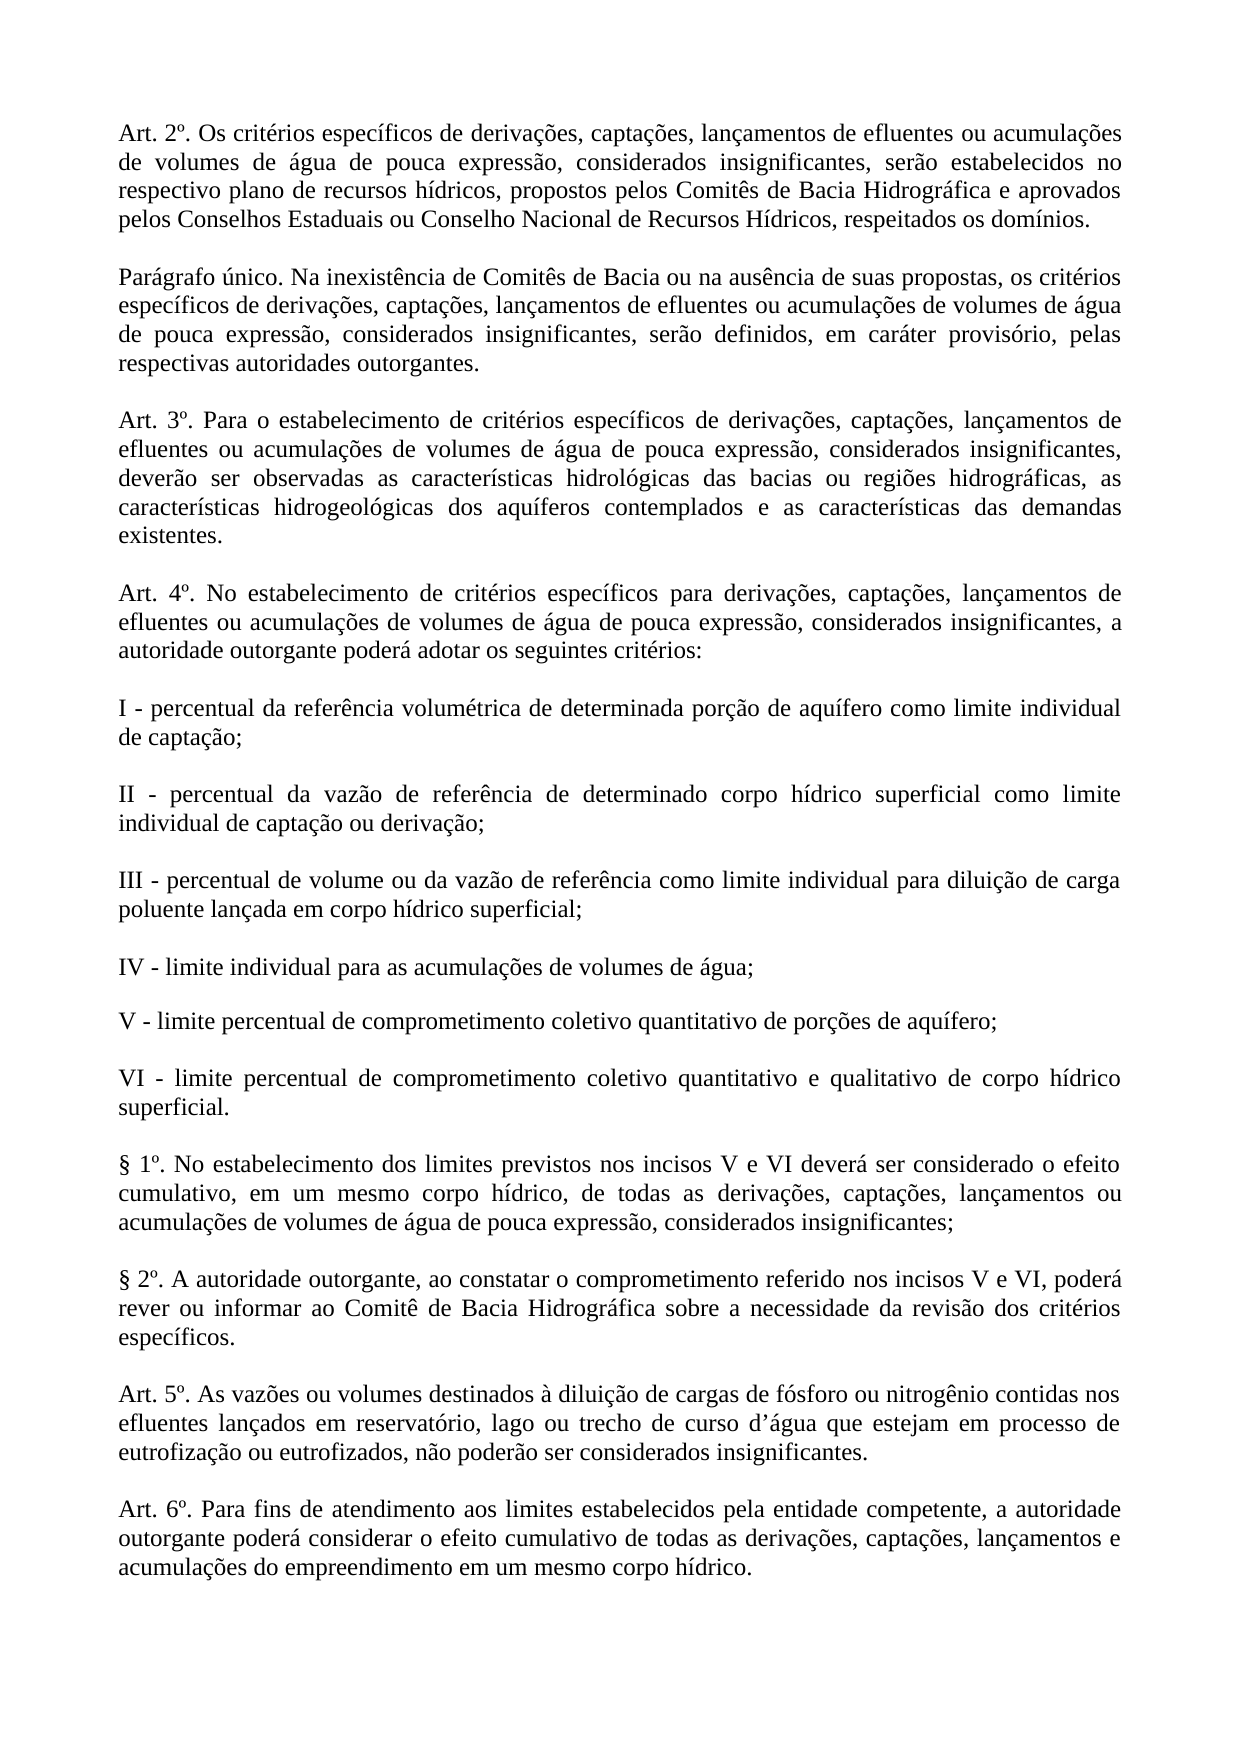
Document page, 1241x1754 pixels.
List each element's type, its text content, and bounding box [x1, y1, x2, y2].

text Art. 6º. Para fins de atendimento aos limites estabelecidos pela entidade competente, a autoridade outorgante poderá considerar o efeito cumulativo de todas as derivações, captações, lançamentos e acumulações do empreendimento em um mesmo corpo hídrico. [118, 1494, 1122, 1581]
text § 2º. A autoridade outorgante, ao constatar o comprometimento referido nos incisos V e VI, poderá rever ou informar ao Comitê de Bacia Hidrográfica sobre a necessidade da revisão dos critérios específicos. [118, 1264, 1122, 1351]
text § 1º. No estabelecimento dos limites previstos nos incisos V e VI deverá ser considerado o efeito cumulativo, em um mesmo corpo hídrico, de todas as derivações, captações, lançamentos ou acumulações de volumes de água de pouca expressão, considerados insignificantes; [118, 1149, 1122, 1236]
text V - limite percentual de comprometimento coletivo quantitativo de porções de aquífero; [118, 1006, 1122, 1034]
text III - percentual de volume ou da vazão de referência como limite individual para diluição de carga poluente lançada em corpo hídrico superficial; [118, 866, 1122, 923]
text IV - limite individual para as acumulações de volumes de água; [118, 952, 1122, 981]
text Art. 4º. No estabelecimento de critérios específicos para derivações, captações, lançamentos de efluentes ou acumulações de volumes de água de pouca expressão, considerados insignificantes, a autoridade outorgante poderá adotar os seguintes critérios: [118, 578, 1122, 664]
text VI - limite percentual de comprometimento coletivo quantitativo e qualitativo de corpo hídrico superficial. [118, 1063, 1122, 1121]
text II - percentual da vazão de referência de determinado corpo hídrico superficial como limite individual de captação ou derivação; [118, 779, 1122, 837]
text Art. 5º. As vazões ou volumes destinados à diluição de cargas de fósforo ou nitrogênio contidas nos efluentes lançados em reservatório, lago ou trecho de curso d’água que estejam em processo de eutrofização ou eutrofizados, não poderão ser considerados insignificantes. [118, 1379, 1122, 1466]
text Art. 2º. Os critérios específicos de derivações, captações, lançamentos de efluentes ou acumulações de volumes de água de pouca expressão, considerados insignificantes, serão estabelecidos no respectivo plano de recursos hídricos, propostos pelos Comitês de Bacia Hidrográfica e aprovados pelos Conselhos Estaduais ou Conselho Nacional de Recursos Hídricos, respeitados os domínios. [118, 118, 1122, 233]
text I - percentual da referência volumétrica de determinada porção de aquífero como limite individual de captação; [118, 693, 1122, 751]
text Parágrafo único. Na inexistência de Comitês de Bacia ou na ausência de suas propostas, os critérios específicos de derivações, captações, lançamentos de efluentes ou acumulações de volumes de água de pouca expressão, considerados insignificantes, serão definidos, em caráter provisório, pelas respectivas autoridades outorgantes. [118, 262, 1122, 377]
text Art. 3º. Para o estabelecimento de critérios específicos de derivações, captações, lançamentos de efluentes ou acumulações de volumes de água de pouca expressão, considerados insignificantes, deverão ser observadas as características hidrológicas das bacias ou regiões hidrográficas, as características hidrogeológicas dos aquíferos contemplados e as características das demandas existentes. [118, 406, 1122, 549]
